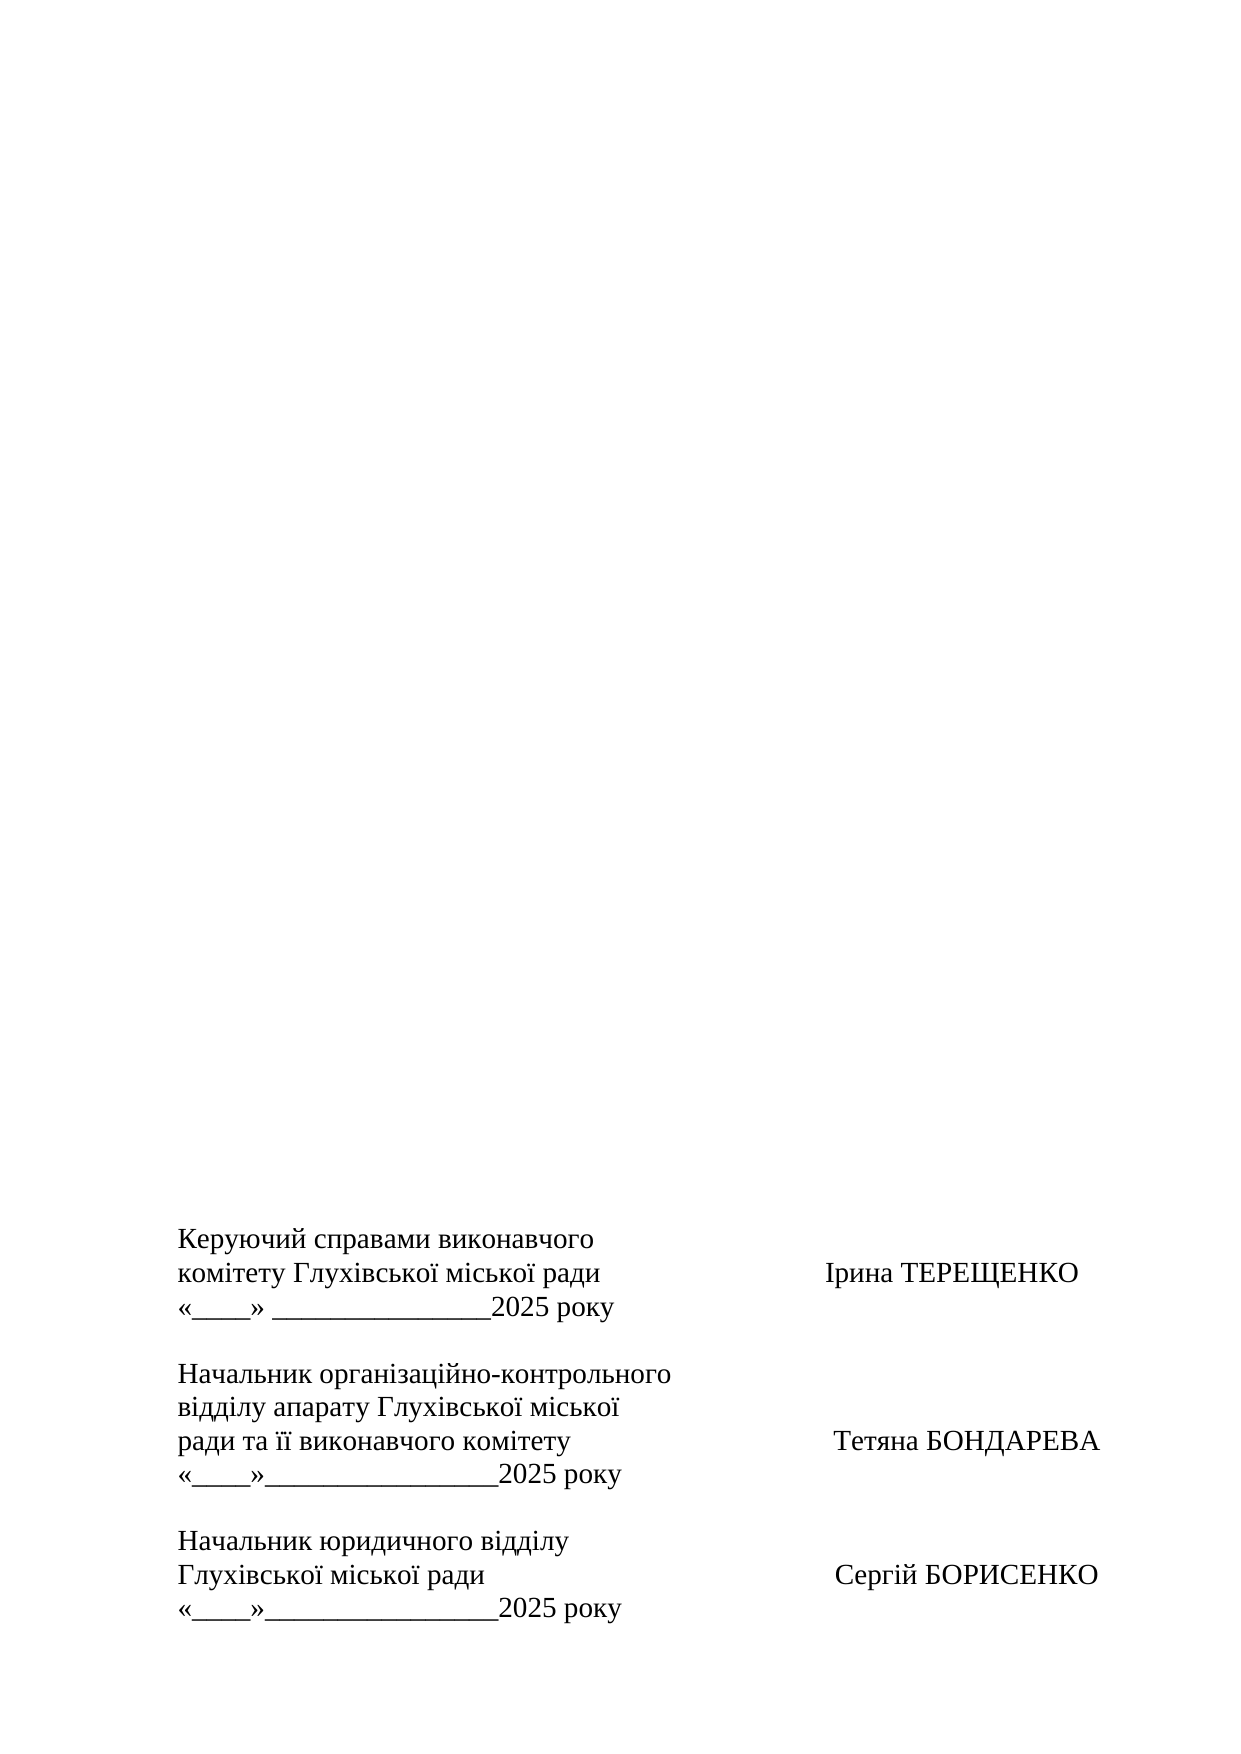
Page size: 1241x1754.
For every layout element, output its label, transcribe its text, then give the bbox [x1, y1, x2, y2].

text «____»________________2025 року [177, 1456, 1181, 1490]
text комітету Глухівської міської ради Ірина ТЕРЕЩЕНКО [177, 1255, 1181, 1289]
text «____» _______________2025 року [177, 1289, 1181, 1322]
text Глухівської міської ради Сергій БОРИСЕНКО [177, 1557, 1181, 1591]
text ради та її виконавчого комітету Тетяна БОНДАРЕВА [177, 1423, 1181, 1456]
text Керуючий справами виконавчого [177, 1222, 1181, 1255]
text Начальник організаційно-контрольного [177, 1356, 1181, 1389]
text «____»________________2025 року [177, 1591, 1181, 1624]
text відділу апарату Глухівської міської [177, 1389, 1181, 1423]
text Начальник юридичного відділу [177, 1523, 1181, 1557]
